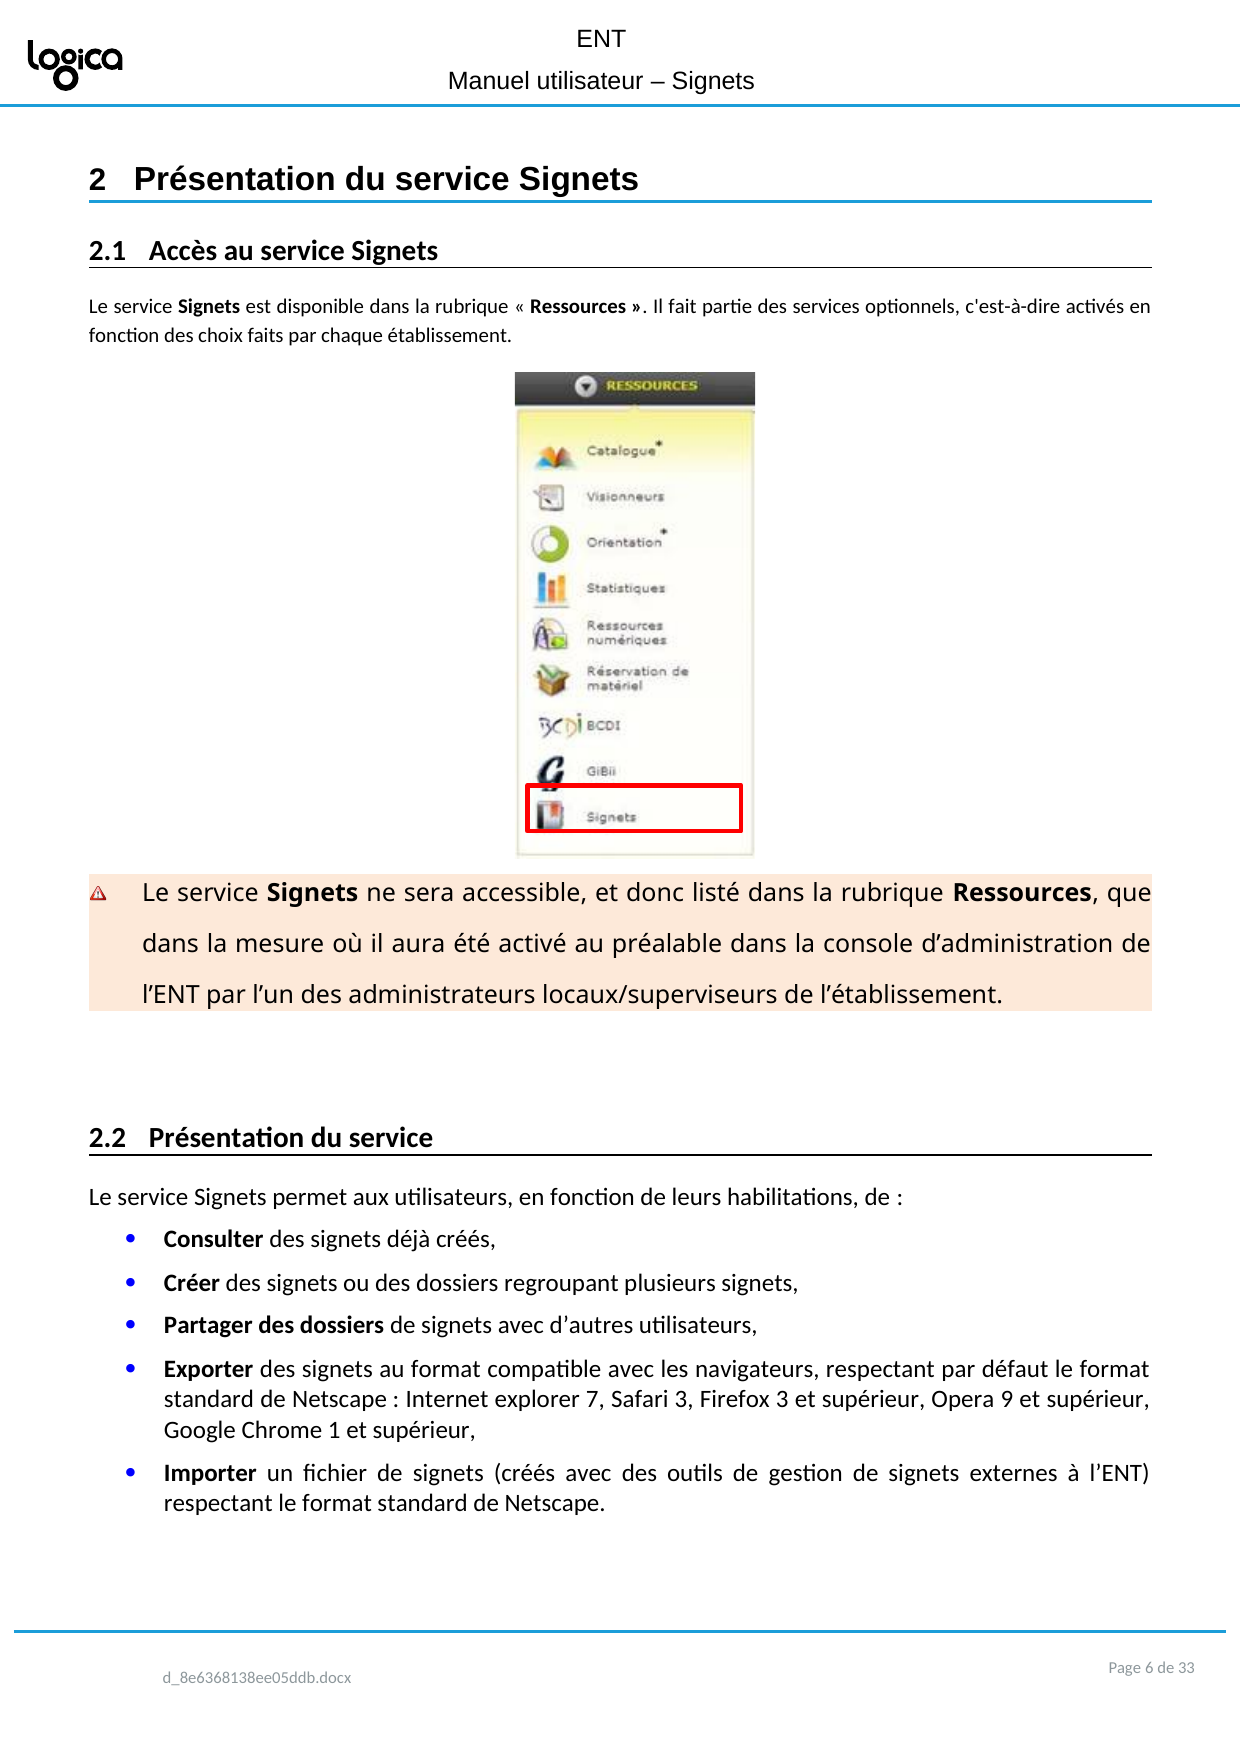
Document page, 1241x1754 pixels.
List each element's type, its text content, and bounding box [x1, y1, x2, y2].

subtitle Présentation du service [89, 1127, 1152, 1154]
text Le service Signets permet aux utilisateurs, en fonction de leurs habilitations, de : [89, 1181, 1152, 1211]
text Importer un fichier de signets (créés avec des outils de gestion de signets externes à l’ENT) respectant le format standard de Netscape. [126, 1457, 1152, 1518]
text Consulter des signets déjà créés, [126, 1224, 1152, 1254]
text Le service Signets ne sera accessible, et donc listé dans la rubrique Ressources, que dans la mesure où il aura été activé au préalable dans la console d’administration de l’ENT par l’un des administrateurs locaux/superviseurs de l’établissement. [89, 874, 1152, 1011]
picture [89, 884, 107, 902]
text Créer des signets ou des dossiers regroupant plusieurs signets, [126, 1267, 1152, 1297]
picture [514, 372, 756, 859]
text Le service Signets est disponible dans la rubrique « Ressources ». Il fait partie des services optionnels, c'est-à-dire activés en fonction des choix faits par chaque établissement. [89, 293, 1152, 348]
subtitle Accès au service Signets [89, 240, 1152, 267]
text Partager des dossiers de signets avec d’autres utilisateurs, [126, 1310, 1152, 1340]
subtitle Présentation du service Signets [89, 160, 1152, 200]
text Exporter des signets au format compatible avec les navigateurs, respectant par défaut le format standard de Netscape : Internet explorer 7, Safari 3, Firefox 3 et supérieur, Opera 9 et supérieur, Google Chrome 1 et supérieur, [126, 1353, 1152, 1444]
